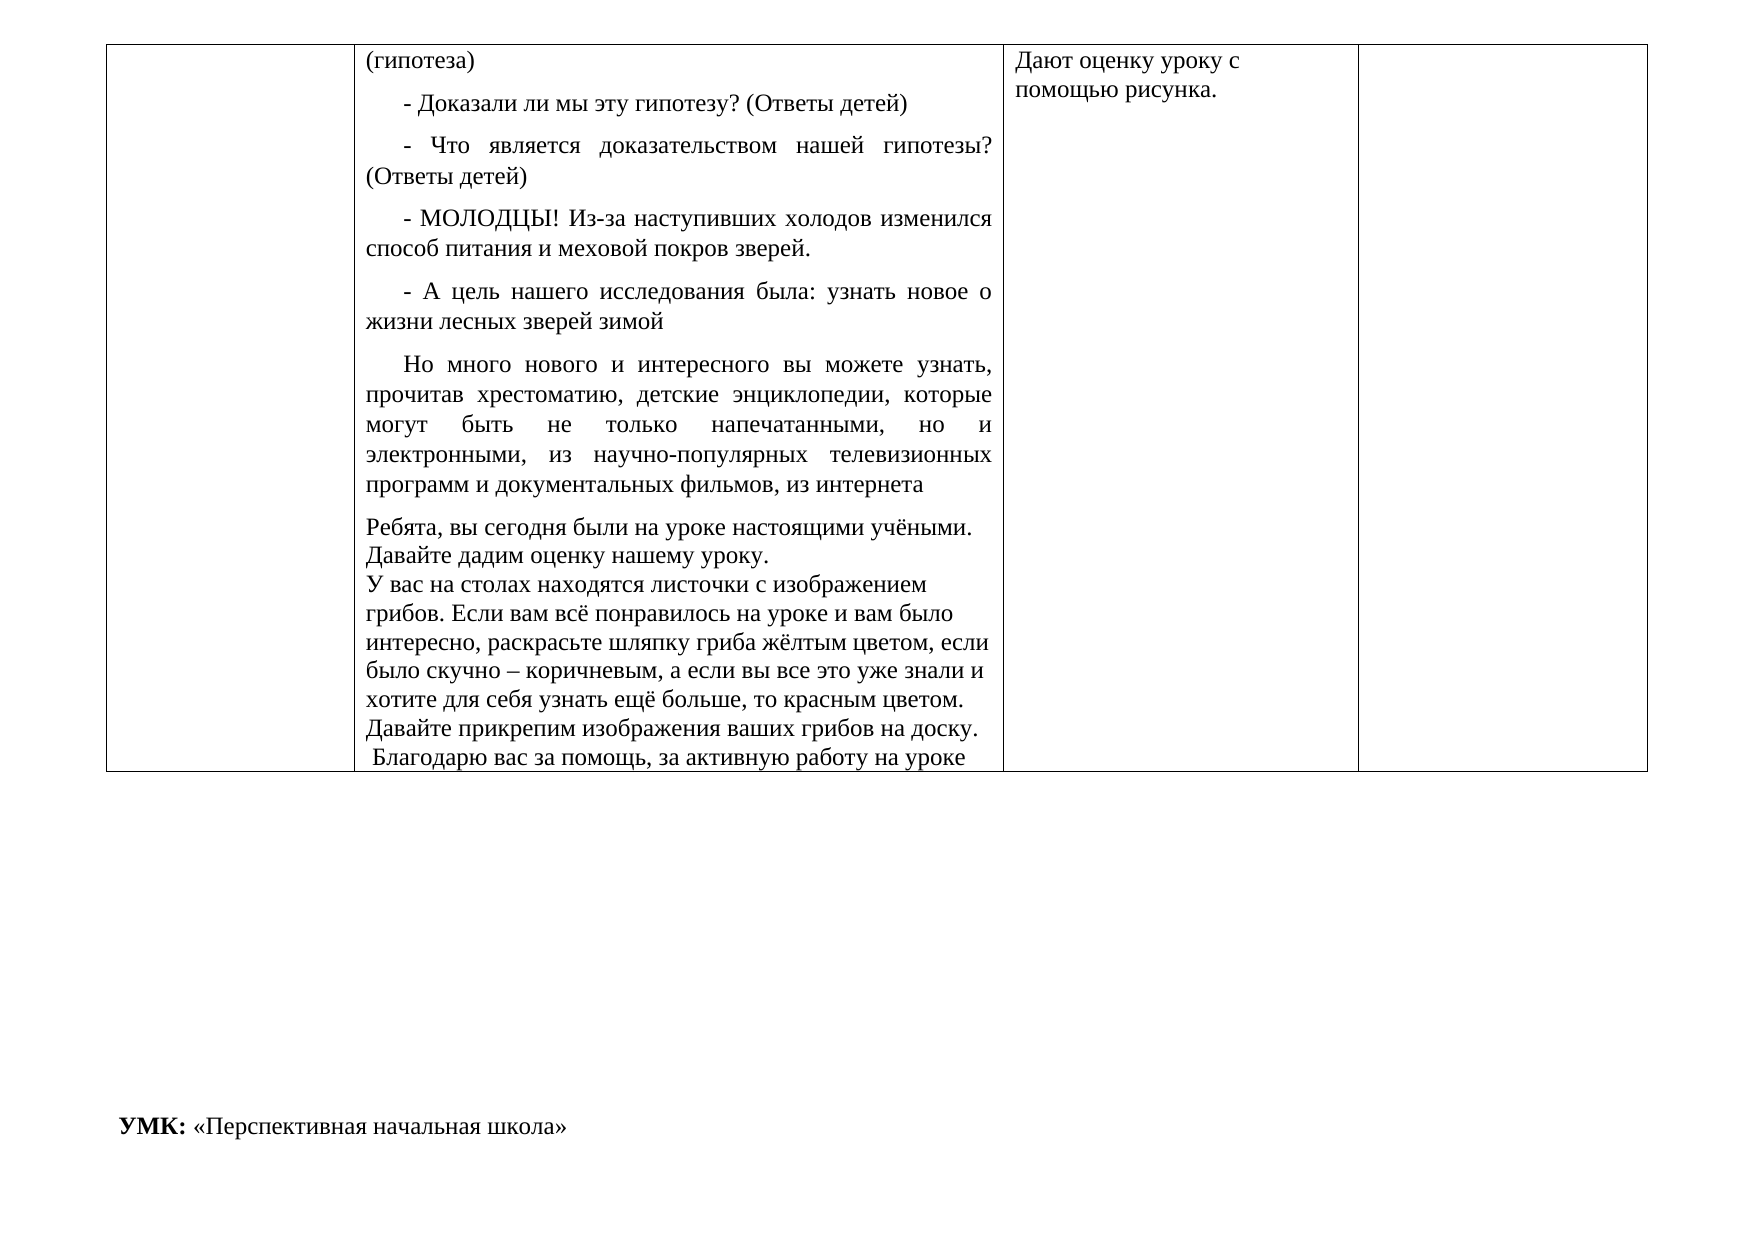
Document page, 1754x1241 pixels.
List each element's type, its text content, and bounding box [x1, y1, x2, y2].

text УМК: «Перспективная начальная школа» [118, 1111, 1636, 1140]
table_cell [107, 45, 354, 771]
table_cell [1004, 45, 1358, 771]
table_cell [355, 45, 1003, 771]
